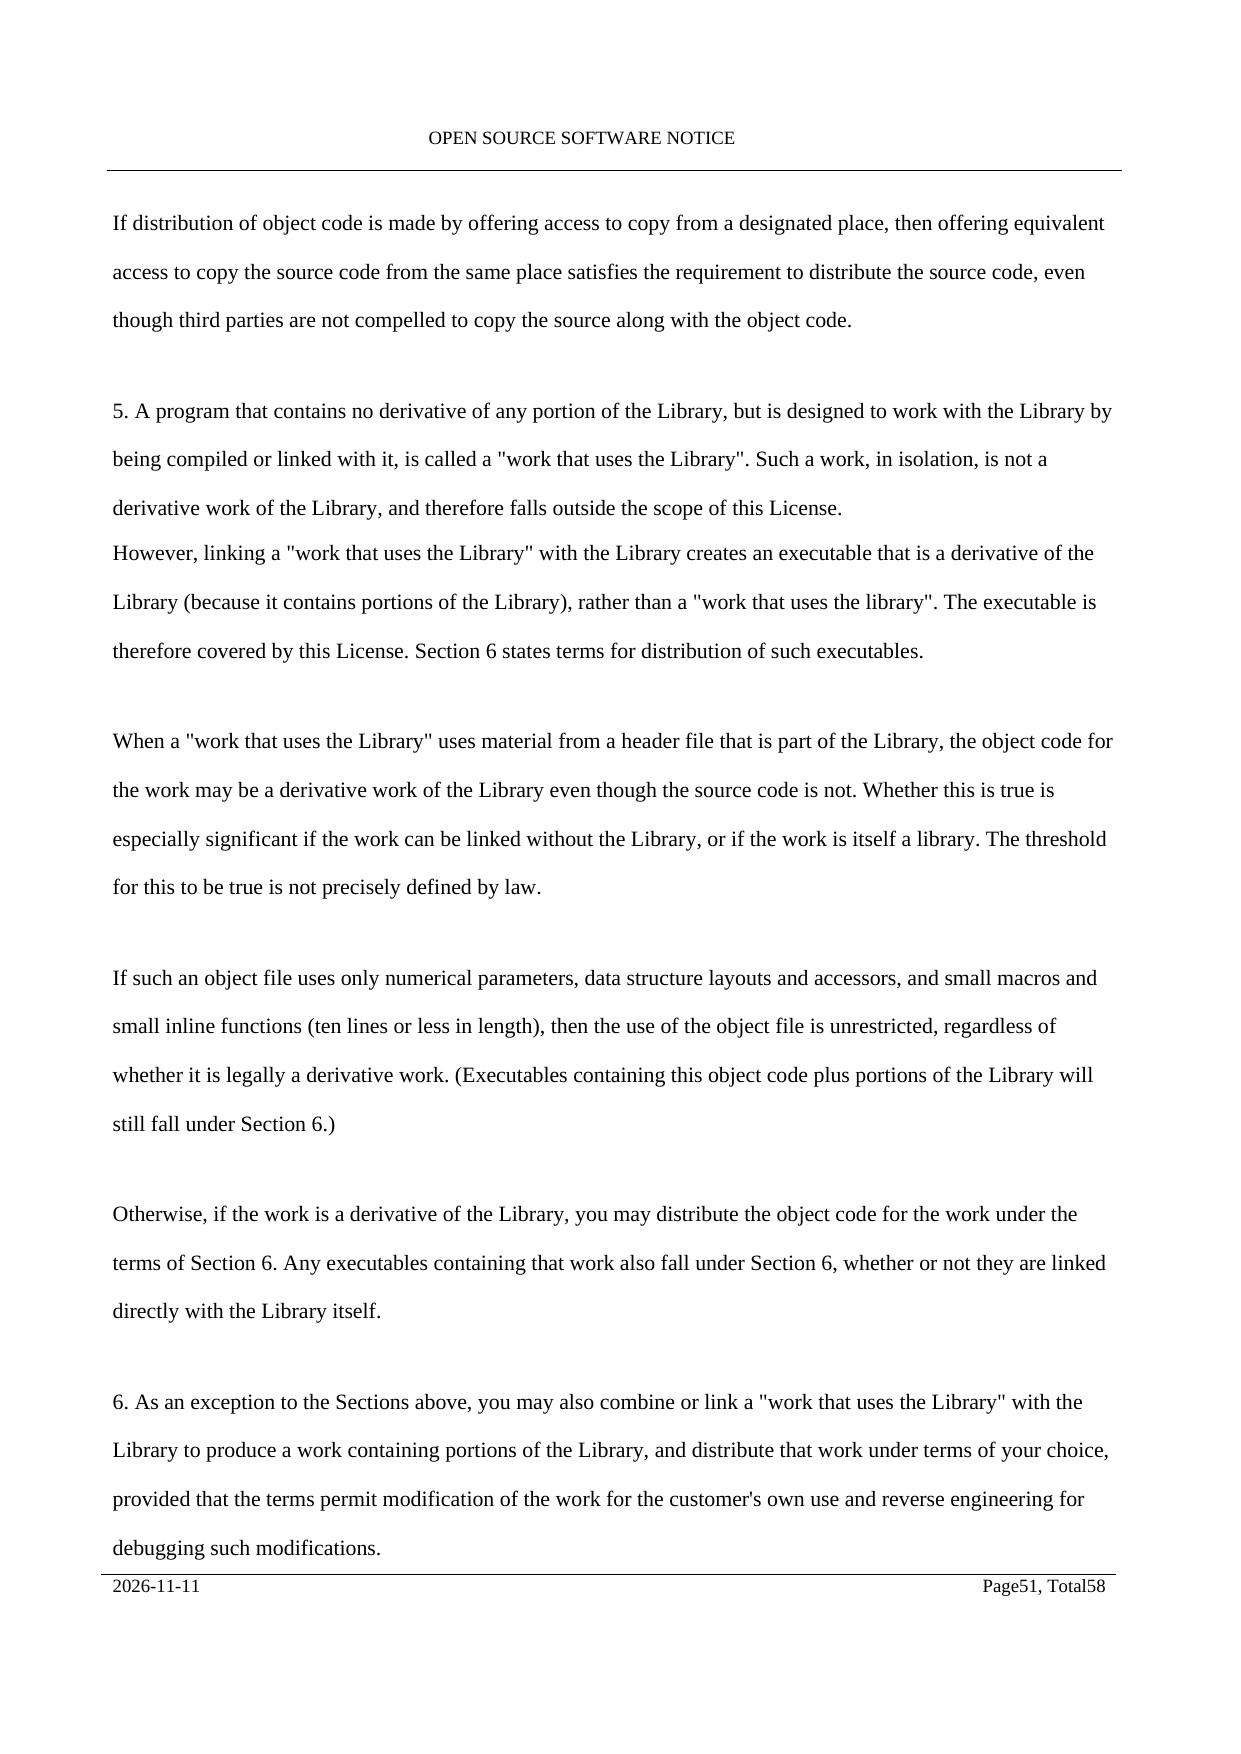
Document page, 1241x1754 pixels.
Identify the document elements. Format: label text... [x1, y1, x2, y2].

text However, linking a "work that uses the Library" with the Library creates an executable that is a derivative of the Library (because it contains portions of the Library), rather than a "work that uses the library". The executable is therefore covered by this License. Section 6 states terms for distribution of such executables. [112, 537, 1128, 667]
text 5. A program that contains no derivative of any portion of the Library, but is designed to work with the Library by being compiled or linked with it, is called a "work that uses the Library". Such a work, in isolation, is not a derivative work of the Library, and therefore falls outside the scope of this License. [112, 394, 1128, 524]
text If such an object file uses only numerical parameters, data structure layouts and accessors, and small macros and small inline functions (ten lines or less in length), then the use of the object file is unrestricted, regardless of whether it is legally a derivative work. (Executables containing this object code plus portions of the Library will still fall under Section 6.) [112, 961, 1128, 1139]
text Otherwise, if the work is a derivative of the Library, you may distribute the object code for the work under the terms of Section 6. Any executables containing that work also fall under Section 6, whether or not they are linked directly with the Library itself. [112, 1197, 1128, 1327]
text When a "work that uses the Library" uses material from a header file that is part of the Library, the object code for the work may be a derivative work of the Library even though the source code is not. Whether this is true is especially significant if the work can be linked without the Library, or if the work is itself a library. The threshold for this to be true is not precisely defined by law. [112, 724, 1128, 903]
text 6. As an exception to the Sections above, you may also combine or link a "work that uses the Library" with the Library to produce a work containing portions of the Library, and distribute that work under terms of your choice, provided that the terms permit modification of the work for the customer's own use and reverse engineering for debugging such modifications. [112, 1385, 1128, 1564]
text If distribution of object code is made by offering access to copy from a designated place, then offering equivalent access to copy the source code from the same place satisfies the requirement to distribute the source code, even though third parties are not compelled to copy the source along with the object code. [112, 206, 1128, 336]
